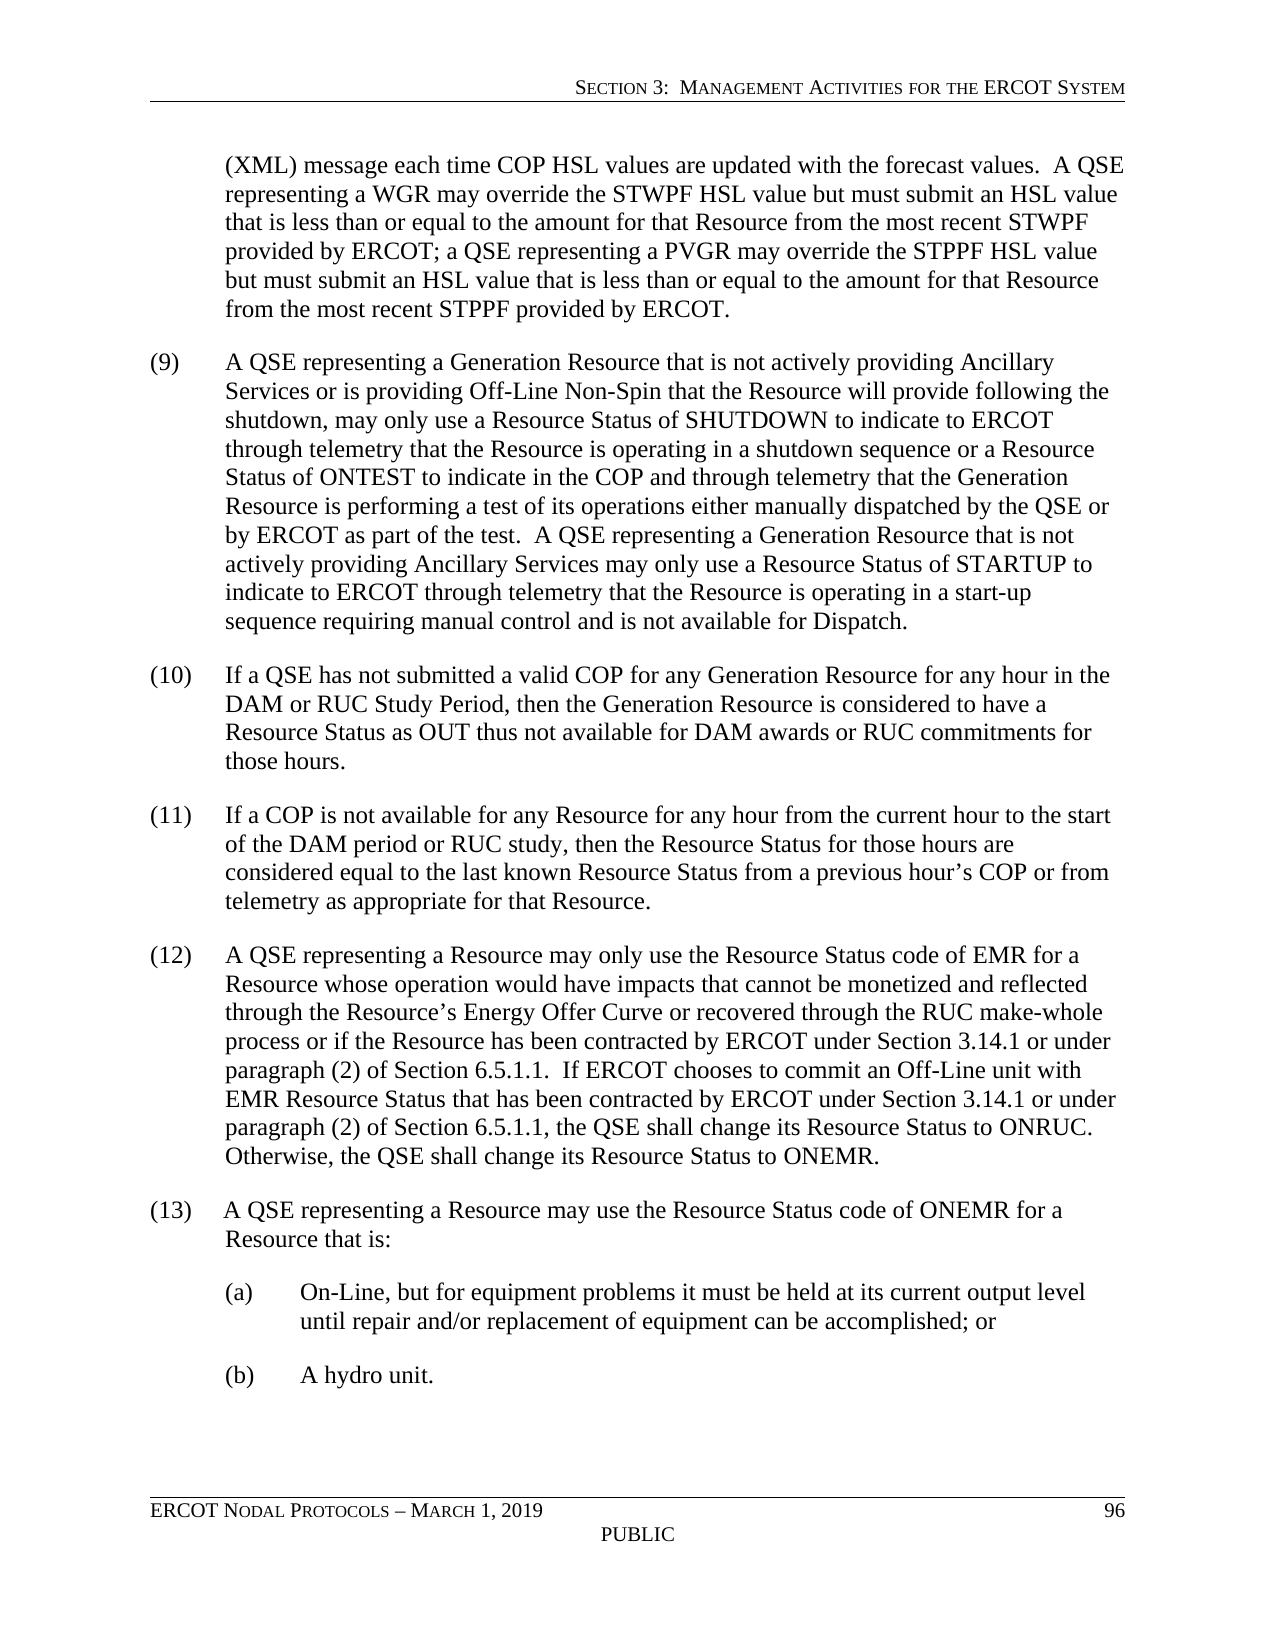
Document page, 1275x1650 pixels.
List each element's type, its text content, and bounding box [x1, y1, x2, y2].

text (10) If a QSE has not submitted a valid COP for any Generation Resource for any hour in the DAM or RUC Study Period, then the Generation Resource is considered to have a Resource Status as OUT thus not available for DAM awards or RUC commitments for those hours. [150, 660, 1125, 775]
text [150, 150, 1125, 322]
text (9) A QSE representing a Generation Resource that is not actively providing Ancillary Services or is providing Off-Line Non-Spin that the Resource will provide following the shutdown, may only use a Resource Status of SHUTDOWN to indicate to ERCOT through telemetry that the Resource is operating in a shutdown sequence or a Resource Status of ONTEST to indicate in the COP and through telemetry that the Generation Resource is performing a test of its operations either manually dispatched by the QSE or by ERCOT as part of the test. A QSE representing a Generation Resource that is not actively providing Ancillary Services may only use a Resource Status of STARTUP to indicate to ERCOT through telemetry that the Resource is operating in a start-up sequence requiring manual control and is not available for Dispatch. [150, 347, 1125, 635]
text (a) On-Line, but for equipment problems it must be held at its current output level until repair and/or replacement of equipment can be accomplished; or [225, 1277, 1125, 1335]
text (12) A QSE representing a Resource may only use the Resource Status code of EMR for a Resource whose operation would have impacts that cannot be monetized and reflected through the Resource’s Energy Offer Curve or recovered through the RUC make-whole process or if the Resource has been contracted by ERCOT under Section 3.14.1 or under paragraph (2) of Section 6.5.1.1. If ERCOT chooses to commit an Off-Line unit with EMR Resource Status that has been contracted by ERCOT under Section 3.14.1 or under paragraph (2) of Section 6.5.1.1, the QSE shall change its Resource Status to ONRUC. Otherwise, the QSE shall change its Resource Status to ONEMR. [150, 940, 1125, 1170]
text (11) If a COP is not available for any Resource for any hour from the current hour to the start of the DAM period or RUC study, then the Resource Status for those hours are considered equal to the last known Resource Status from a previous hour’s COP or from telemetry as appropriate for that Resource. [150, 800, 1125, 915]
text (b) A hydro unit. [225, 1360, 1125, 1389]
text (13) A QSE representing a Resource may use the Resource Status code of ONEMR for a Resource that is: [150, 1195, 1125, 1252]
